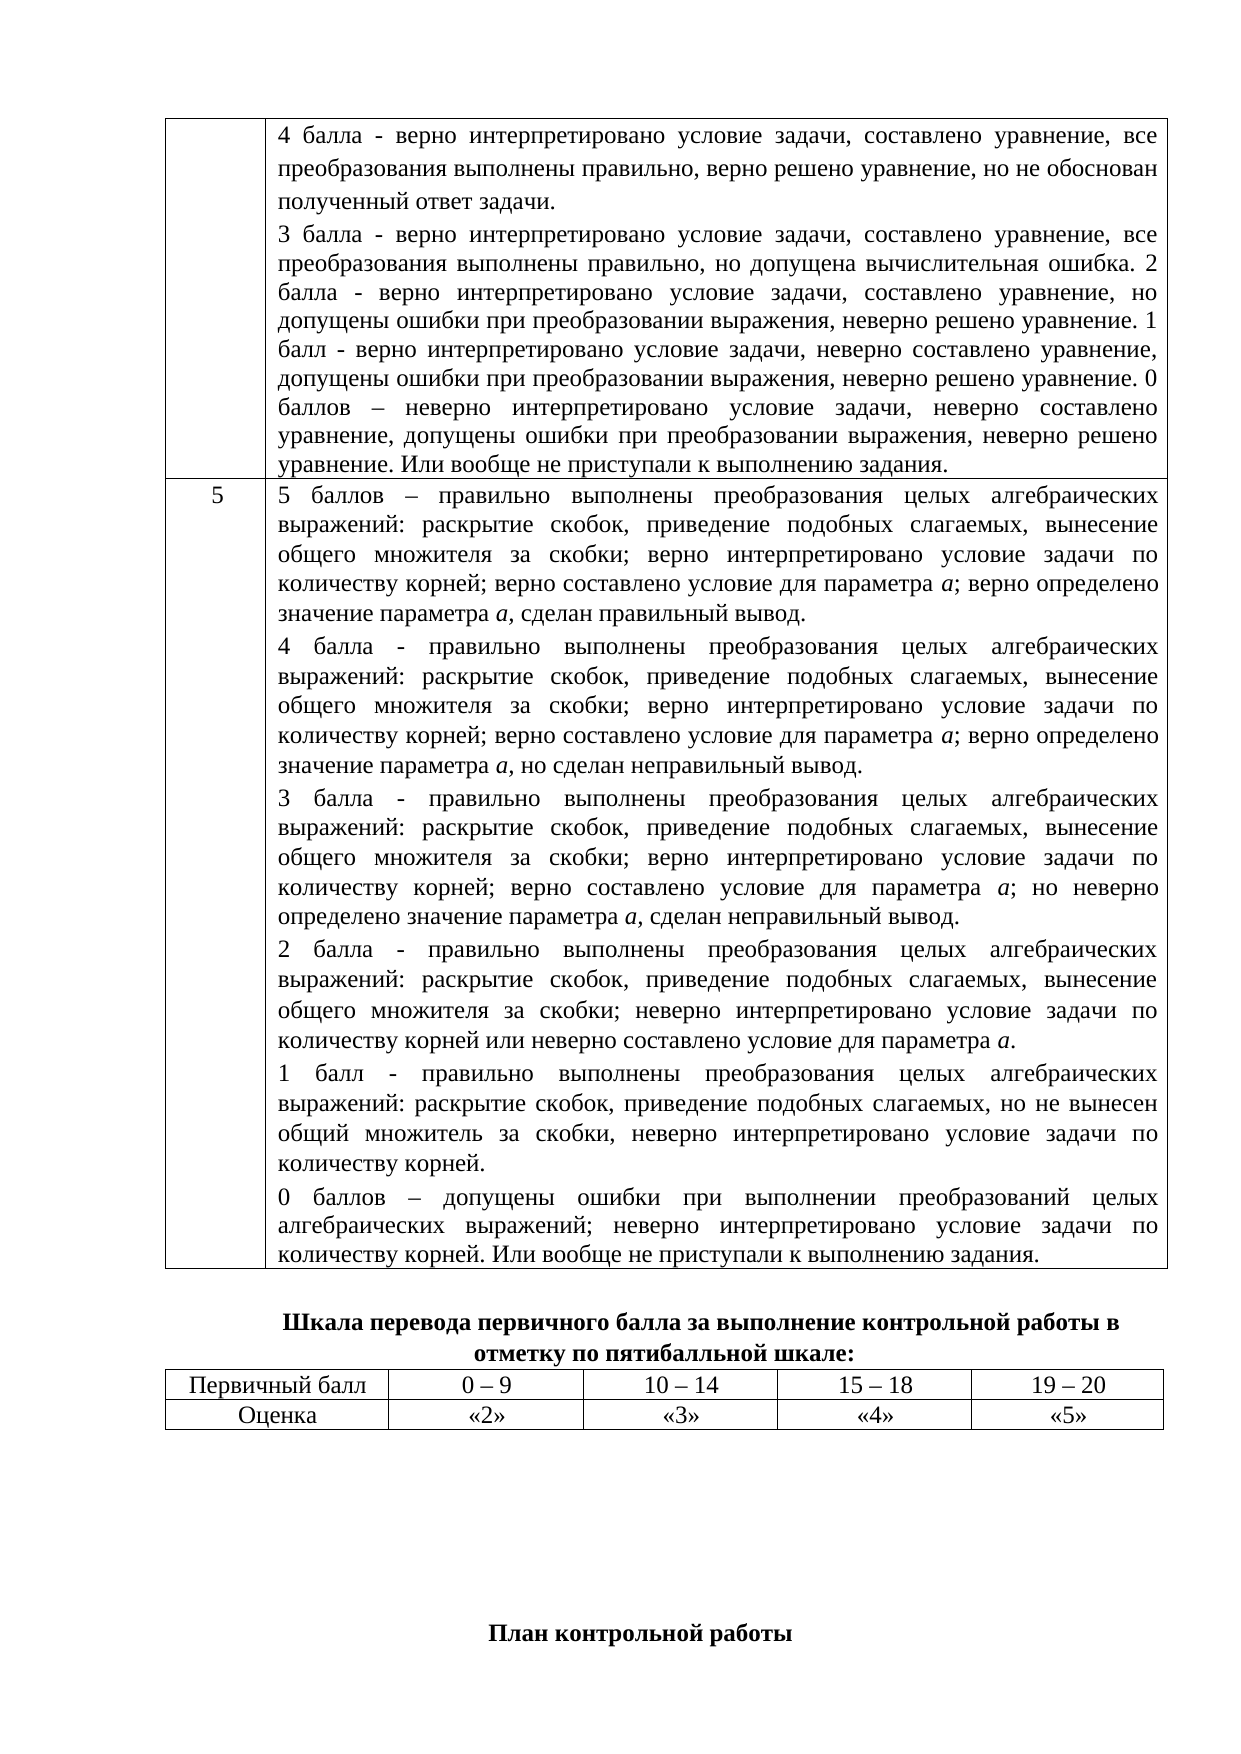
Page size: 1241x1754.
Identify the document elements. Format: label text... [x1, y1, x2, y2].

text План контрольной работы [106, 1618, 793, 1647]
table_header 15 – 18 [778, 1370, 971, 1399]
table_cell «5» [972, 1400, 1163, 1428]
table_header 10 – 14 [584, 1370, 777, 1399]
table_cell «2» [389, 1400, 583, 1428]
table_cell [166, 119, 265, 478]
table_cell 5 [166, 479, 265, 1268]
table_cell 5 баллов – правильно выполнены преобразования целых алгебраических выражений: раскрытие скобок, приведение подобных слагаемых, вынесение общего множителя за скобки; верно интерпретировано условие задачи по количеству корней; верно составлено условие для параметра а; верно определено значение параметра а, сделан правильный вывод. 4 балла - правильно выполнены преобразования целых алгебраических выражений: раскрытие скобок, приведение подобных слагаемых, вынесение общего множителя за скобки; верно интерпретировано условие задачи по количеству корней; верно составлено условие для параметра а; верно определено значение параметра а, но сделан неправильный вывод. 3 балла - правильно выполнены преобразования целых алгебраических выражений: раскрытие скобок, приведение подобных слагаемых, вынесение общего множителя за скобки; верно интерпретировано условие задачи по количеству корней; верно составлено условие для параметра а; но неверно определено значение параметра а, сделан неправильный вывод. 2 балла - правильно выполнены преобразования целых алгебраических выражений: раскрытие скобок, приведение подобных слагаемых, вынесение общего множителя за скобки; неверно интерпретировано условие задачи по количеству корней или неверно составлено условие для параметра а. 1 балл - правильно выполнены преобразования целых алгебраических выражений: раскрытие скобок, приведение подобных слагаемых, но не вынесен общий множитель за скобки, неверно интерпретировано условие задачи по количеству корней. 0 баллов – допущены ошибки при выполнении преобразований целых алгебраических выражений; неверно интерпретировано условие задачи по количеству корней. Или вообще не приступали к выполнению задания. [266, 479, 1167, 1268]
table_cell «3» [584, 1400, 777, 1428]
table_cell «4» [778, 1400, 971, 1428]
table_header 19 – 20 [972, 1370, 1163, 1399]
table_header 0 – 9 [389, 1370, 583, 1399]
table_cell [266, 119, 1167, 478]
table_header Первичный балл [166, 1370, 388, 1399]
table_cell Оценка [166, 1400, 388, 1428]
text Шкала перевода первичного балла за выполнение контрольной работы в отметку по пятибалльной шкале: [282, 1307, 1181, 1367]
